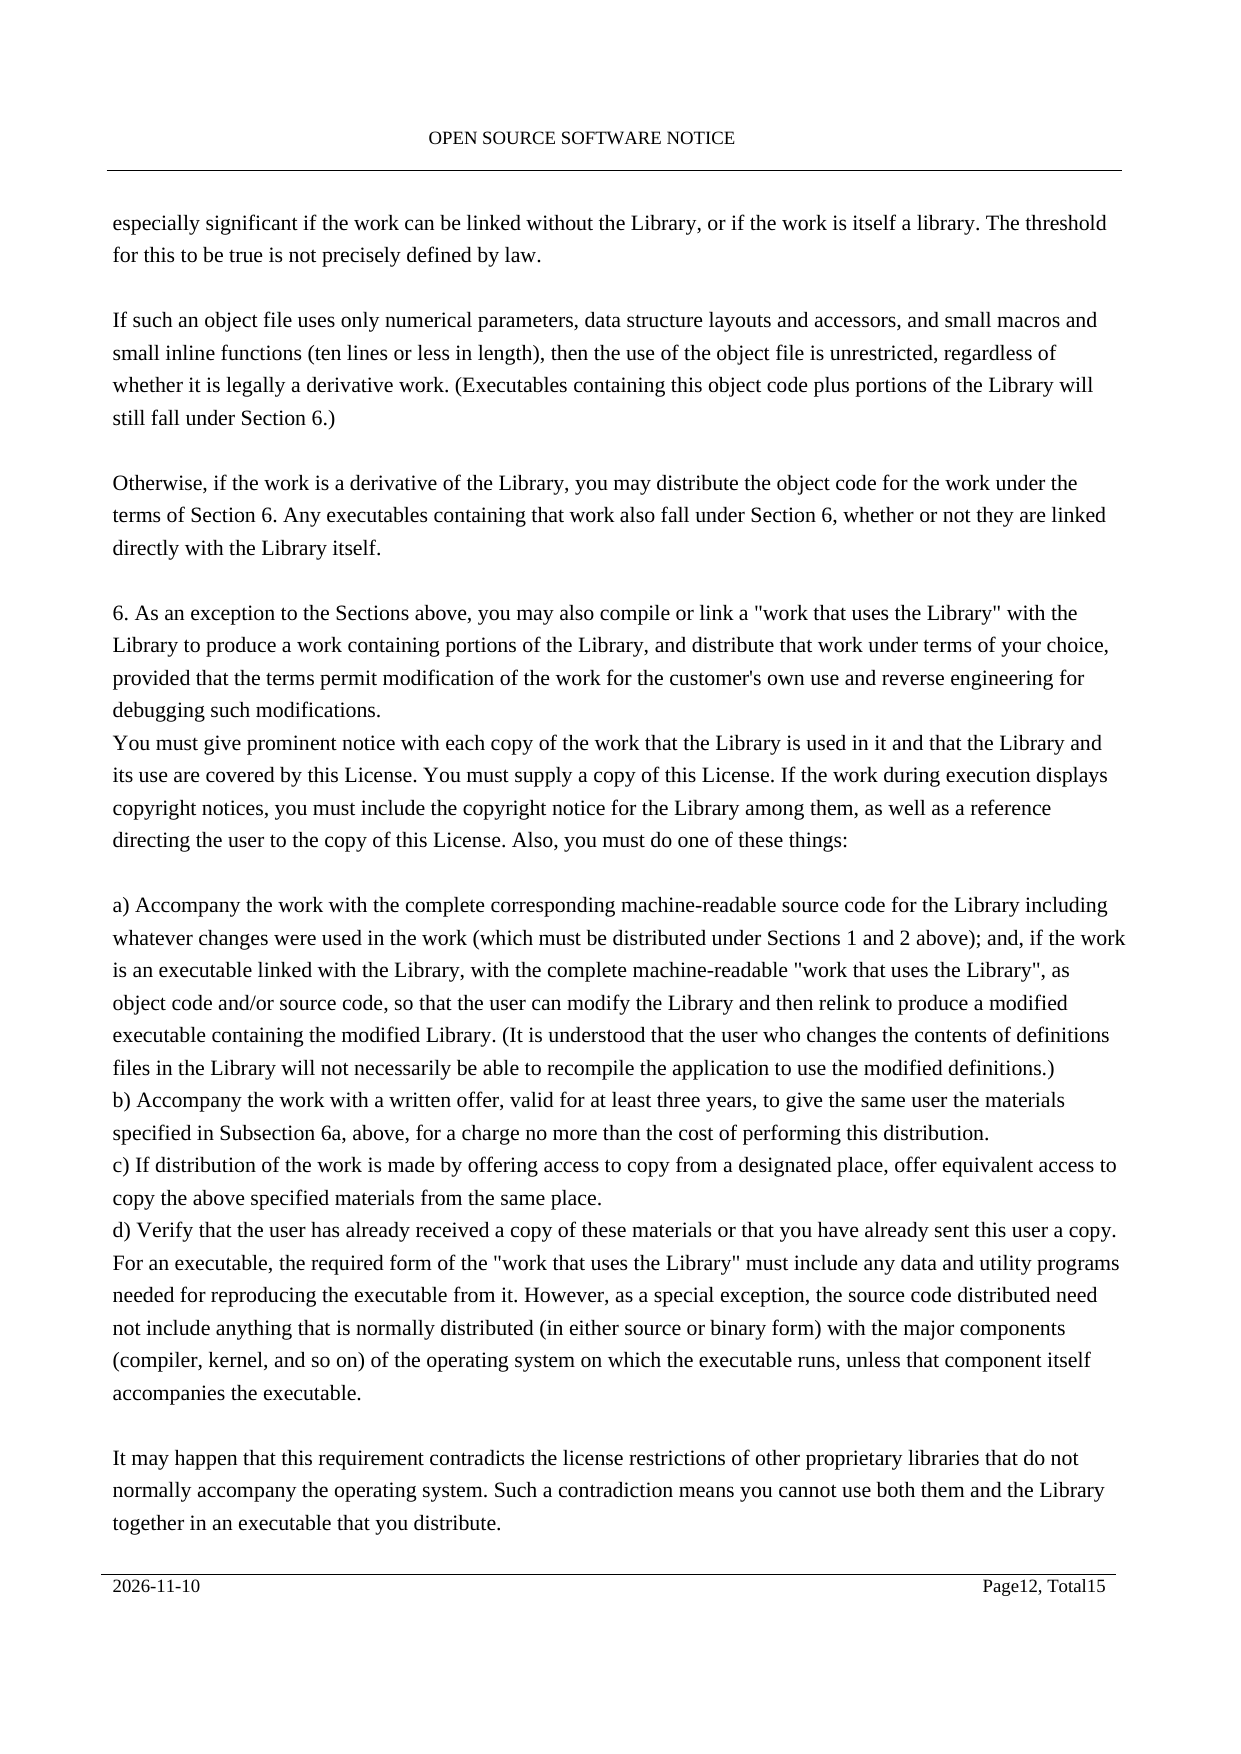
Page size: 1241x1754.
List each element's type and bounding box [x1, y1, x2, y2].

text [112, 206, 1128, 1539]
